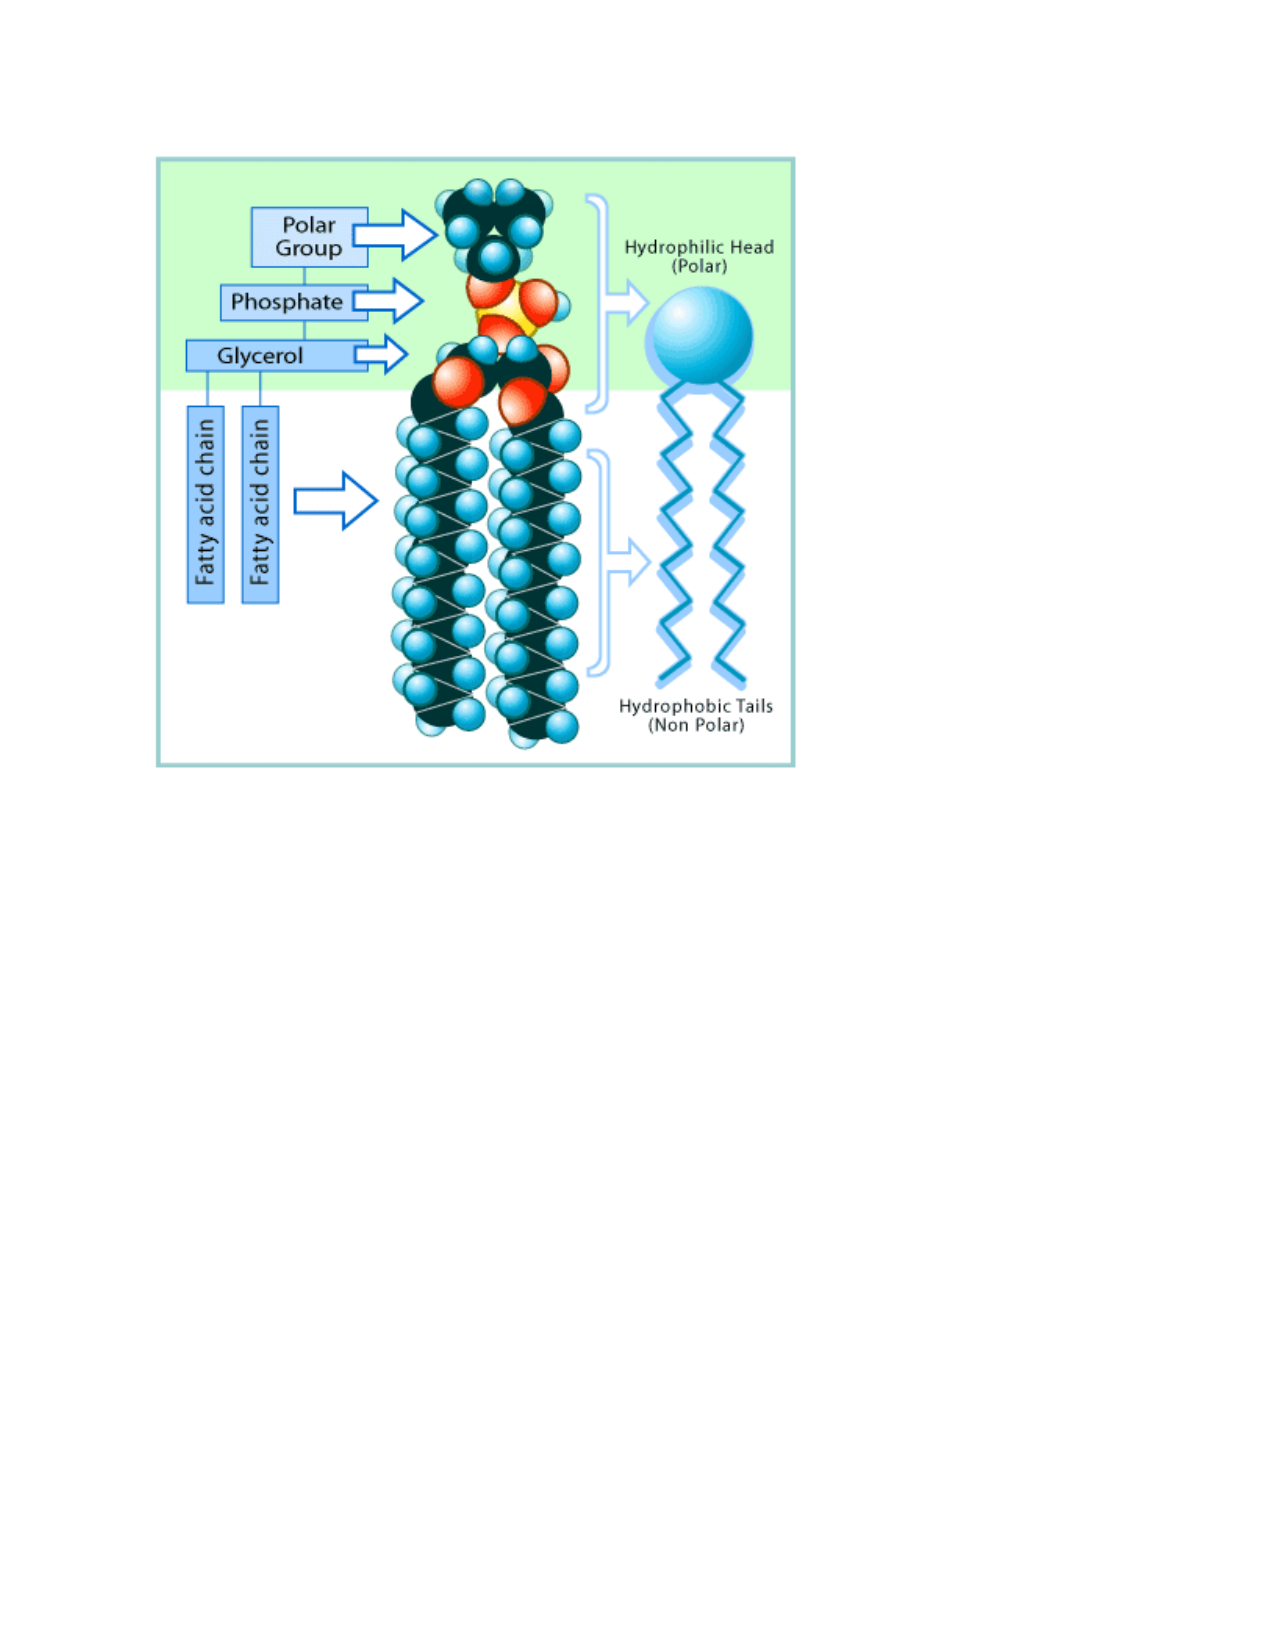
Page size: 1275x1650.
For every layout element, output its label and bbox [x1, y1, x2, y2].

picture [150, 150, 802, 774]
